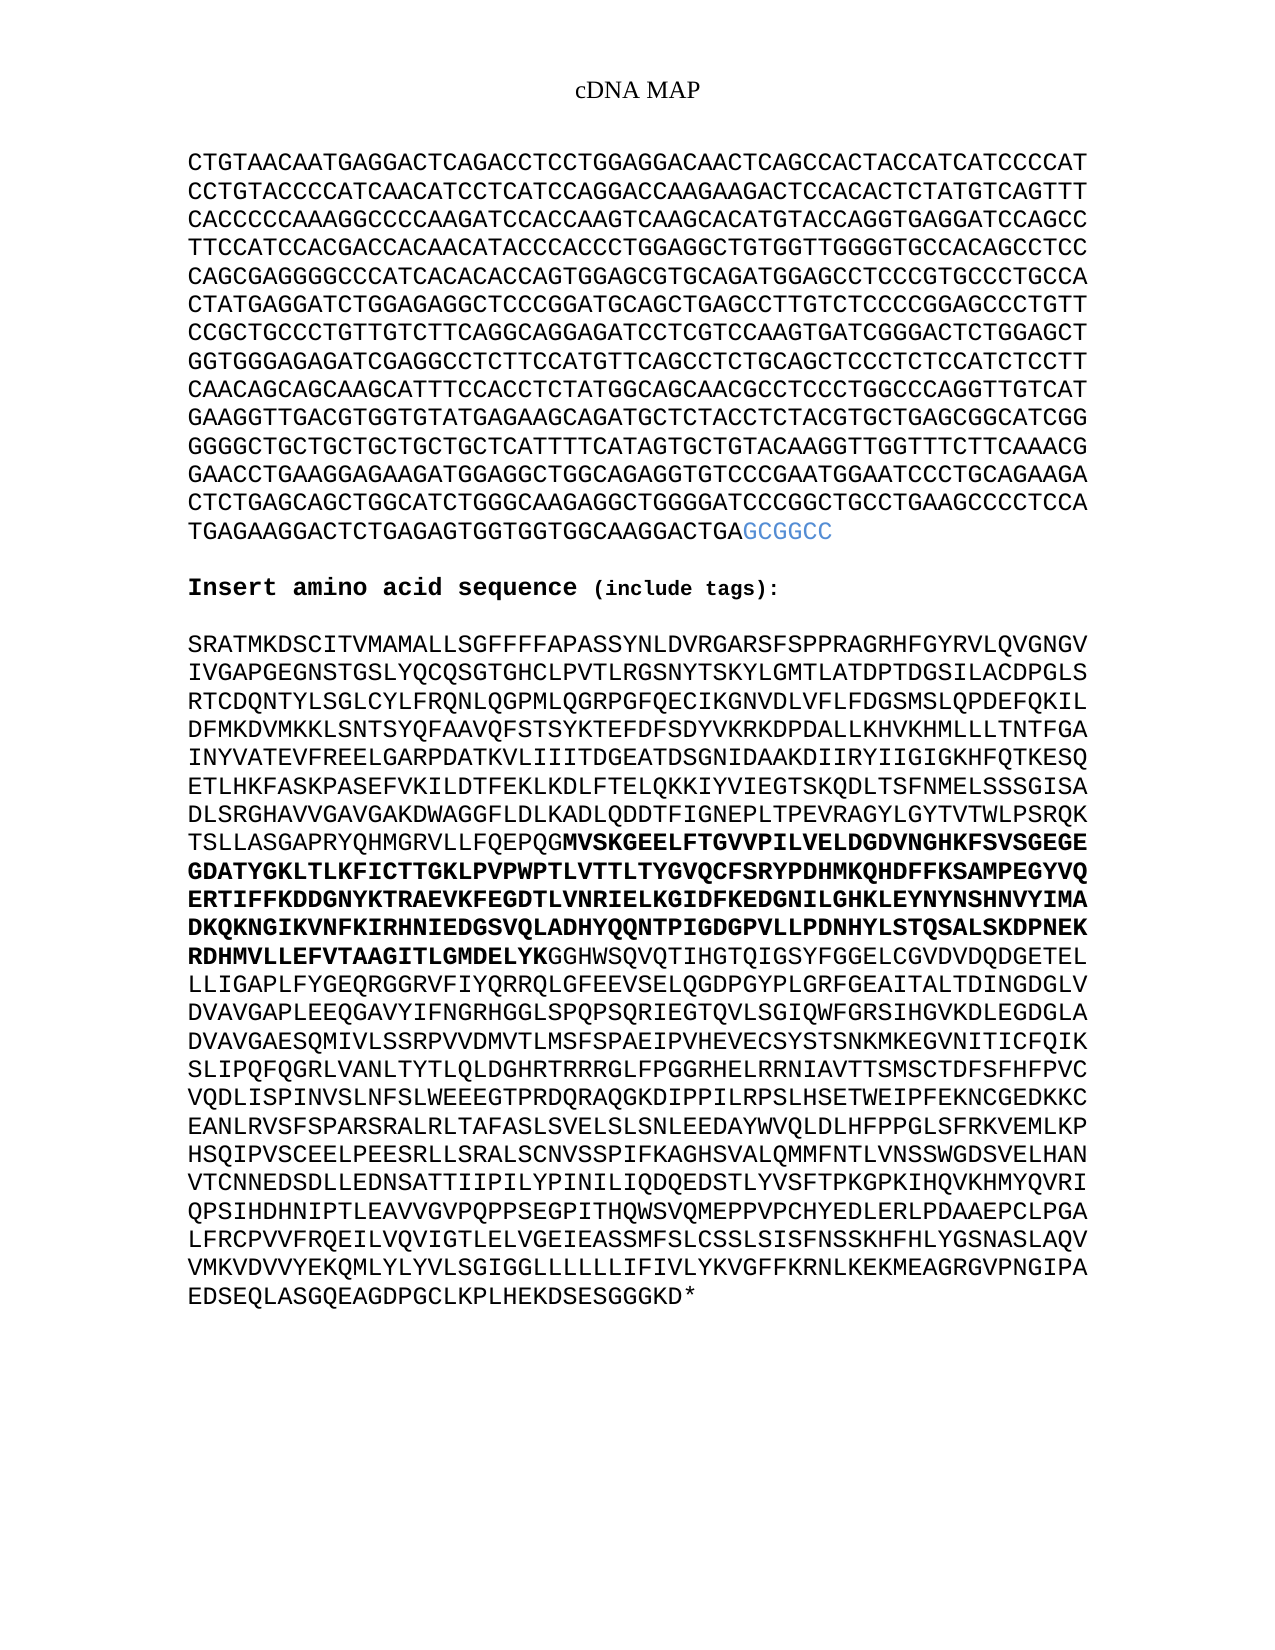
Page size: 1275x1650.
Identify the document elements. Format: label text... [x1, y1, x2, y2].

text SRATMKDSCITVMAMALLSGFFFFAPASSYNLDVRGARSFSPPRAGRHFGYRVLQVGNGVIVGAPGEGNSTGSLYQCQSGTGHCLPVTLRGSNYTSKYLGMTLATDPTDGSILACDPGLSRTCDQNTYLSGLCYLFRQNLQGPMLQGRPGFQECIKGNVDLVFLFDGSMSLQPDEFQKILDFMKDVMKKLSNTSYQFAAVQFSTSYKTEFDFSDYVKRKDPDALLKHVKHMLLLTNTFGAINYVATEVFREELGARPDATKVLIIITDGEATDSGNIDAAKDIIRYIIGIGKHFQTKESQETLHKFASKPASEFVKILDTFEKLKDLFTELQKKIYVIEGTSKQDLTSFNMELSSSGISADLSRGHAVVGAVGAKDWAGGFLDLKADLQDDTFIGNEPLTPEVRAGYLGYTVTWLPSRQKTSLLASGAPRYQHMGRVLLFQEPQGMVSKGEELFTGVVPILVELDGDVNGHKFSVSGEGEGDATYGKLTLKFICTTGKLPVPWPTLVTTLTYGVQCFSRYPDHMKQHDFFKSAMPEGYVQERTIFFKDDGNYKTRAEVKFEGDTLVNRIELKGIDFKEDGNILGHKLEYNYNSHNVYIMADKQKNGIKVNFKIRHNIEDGSVQLADHYQQNTPIGDGPVLLPDNHYLSTQSALSKDPNEKRDHMVLLEFVTAAGITLGMDELYKGGHWSQVQTIHGTQIGSYFGGELCGVDVDQDGETELLLIGAPLFYGEQRGGRVFIYQRRQLGFEEVSELQGDPGYPLGRFGEAITALTDINGDGLVDVAVGAPLEEQGAVYIFNGRHGGLSPQPSQRIEGTQVLSGIQWFGRSIHGVKDLEGDGLADVAVGAESQMIVLSSRPVVDMVTLMSFSPAEIPVHEVECSYSTSNKMKEGVNITICFQIKSLIPQFQGRLVANLTYTLQLDGHRTRRRGLFPGGRHELRRNIAVTTSMSCTDFSFHFPVCVQDLISPINVSLNFSLWEEEGTPRDQRAQGKDIPPILRPSLHSETWEIPFEKNCGEDKKCEANLRVSFSPARSRALRLTAFASLSVELSLSNLEEDAYWVQLDLHFPPGLSFRKVEMLKPHSQIPVSCEELPEESRLLSRALSCNVSSPIFKAGHSVALQMMFNTLVNSSWGDSVELHANVTCNNEDSDLLEDNSATTIIPILYPINILIQDQEDSTLYVSFTPKGPKIHQVKHMYQVRIQPSIHDHNIPTLEAVVGVPQPPSEGPITHQWSVQMEPPVPCHYEDLERLPDAAEPCLPGALFRCPVVFRQEILVQVIGTLELVGEIEASSMFSLCSSLSISFNSSKHFHLYGSNASLAQVVMKVDVVYEKQMLYLYVLSGIGGLLLLLLIFIVLYKVGFFKRNLKEKMEAGRGVPNGIPAEDSEQLASGQEAGDPGCLKPLHEKDSESGGGKD* [187, 632, 1087, 1312]
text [187, 150, 1087, 547]
text Insert amino acid sequence (include tags): [187, 575, 1087, 603]
